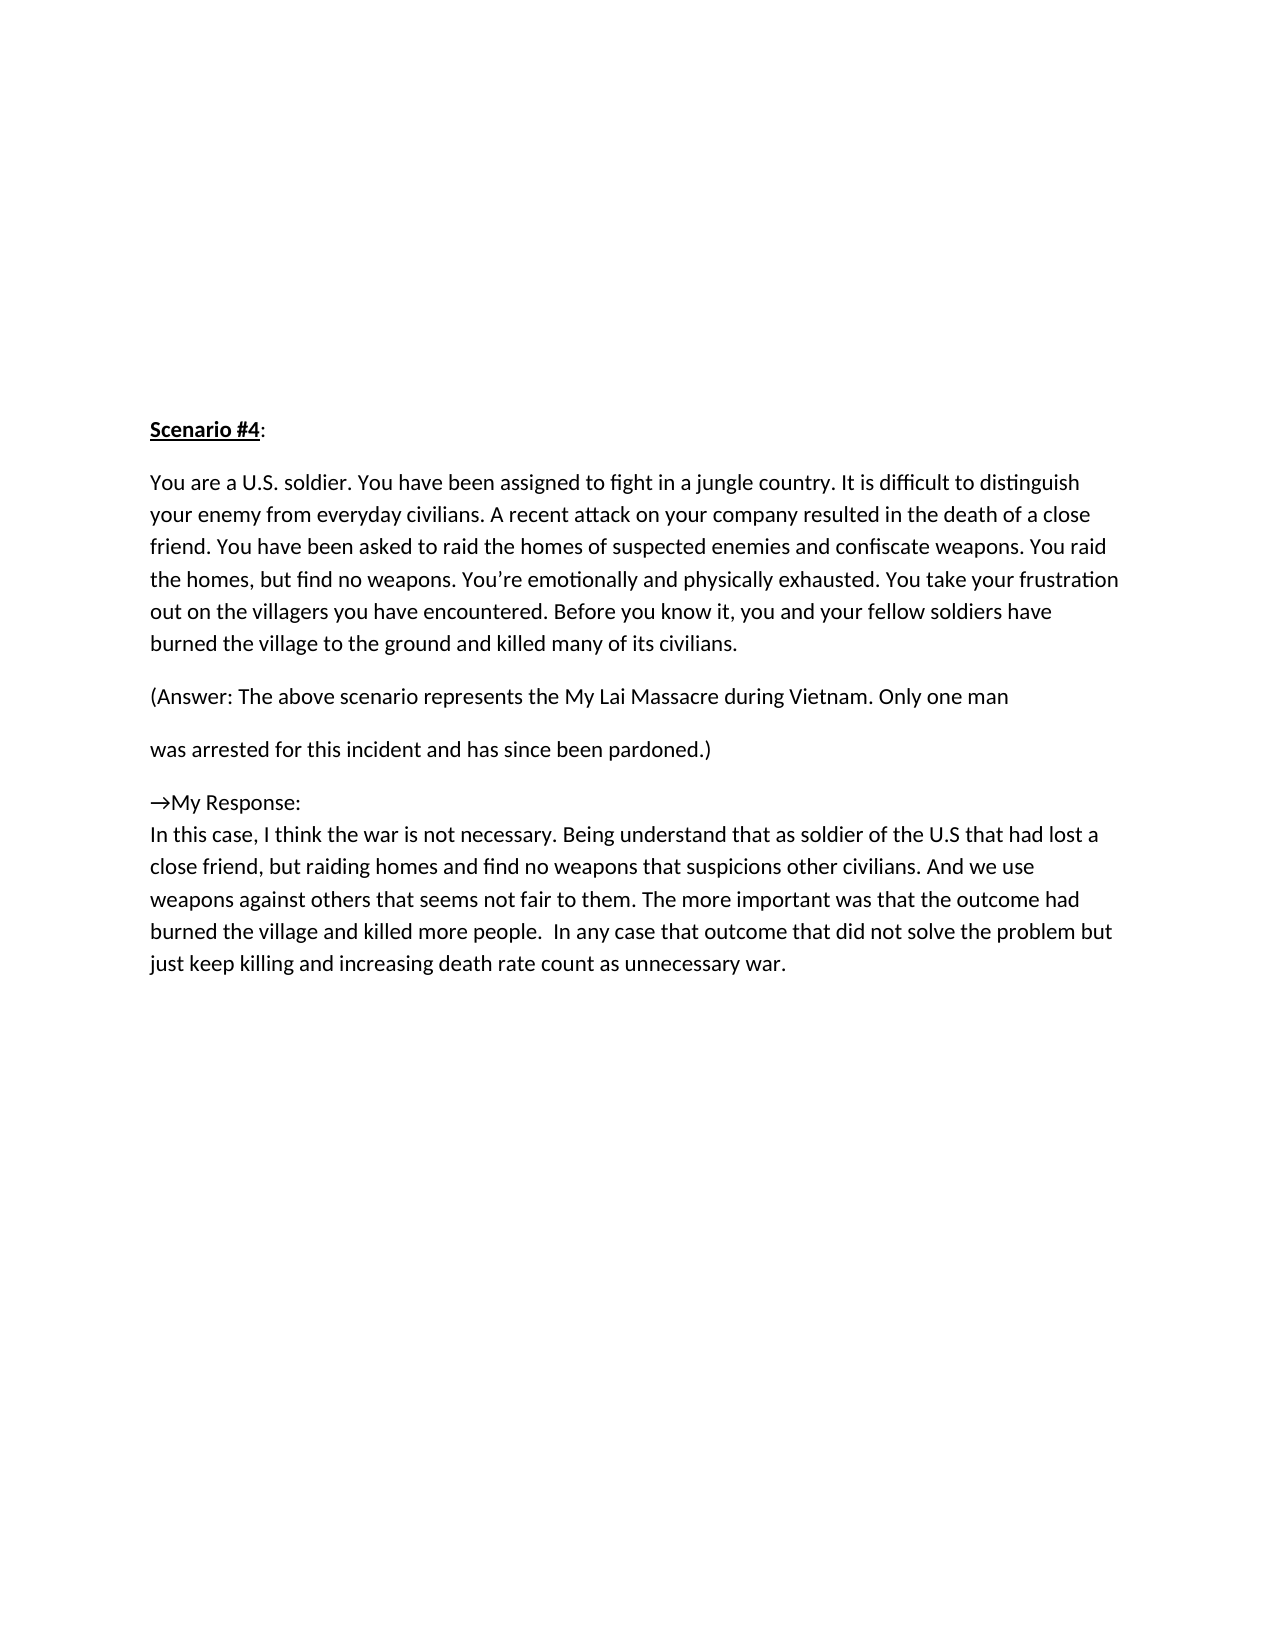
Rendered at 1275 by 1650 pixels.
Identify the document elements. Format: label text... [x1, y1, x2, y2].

text (Answer: The above scenario represents the My Lai Massacre during Vietnam. Only one man [150, 682, 1125, 710]
text Scenario #4: [150, 415, 1125, 443]
text You are a U.S. soldier. You have been assigned to fight in a jungle country. It is difficult to distinguish your enemy from everyday civilians. A recent attack on your company resulted in the death of a close friend. You have been asked to raid the homes of suspected enemies and confiscate weapons. You raid the homes, but find no weapons. You’re emotionally and physically exhausted. You take your frustration out on the villagers you have encountered. Before you know it, you and your fellow soldiers have burned the village to the ground and killed many of its civilians. [150, 468, 1125, 657]
text was arrested for this incident and has since been pardoned.) [150, 735, 1125, 763]
text →My Response: In this case, I think the war is not necessary. Being understand that as soldier of the U.S that had lost a close friend, but raiding homes and find no weapons that suspicions other civilians. And we use weapons against others that seems not fair to them. The more important was that the outcome had burned the village and killed more people. In any case that outcome that did not solve the problem but just keep killing and increasing death rate count as unnecessary war. [150, 788, 1125, 977]
